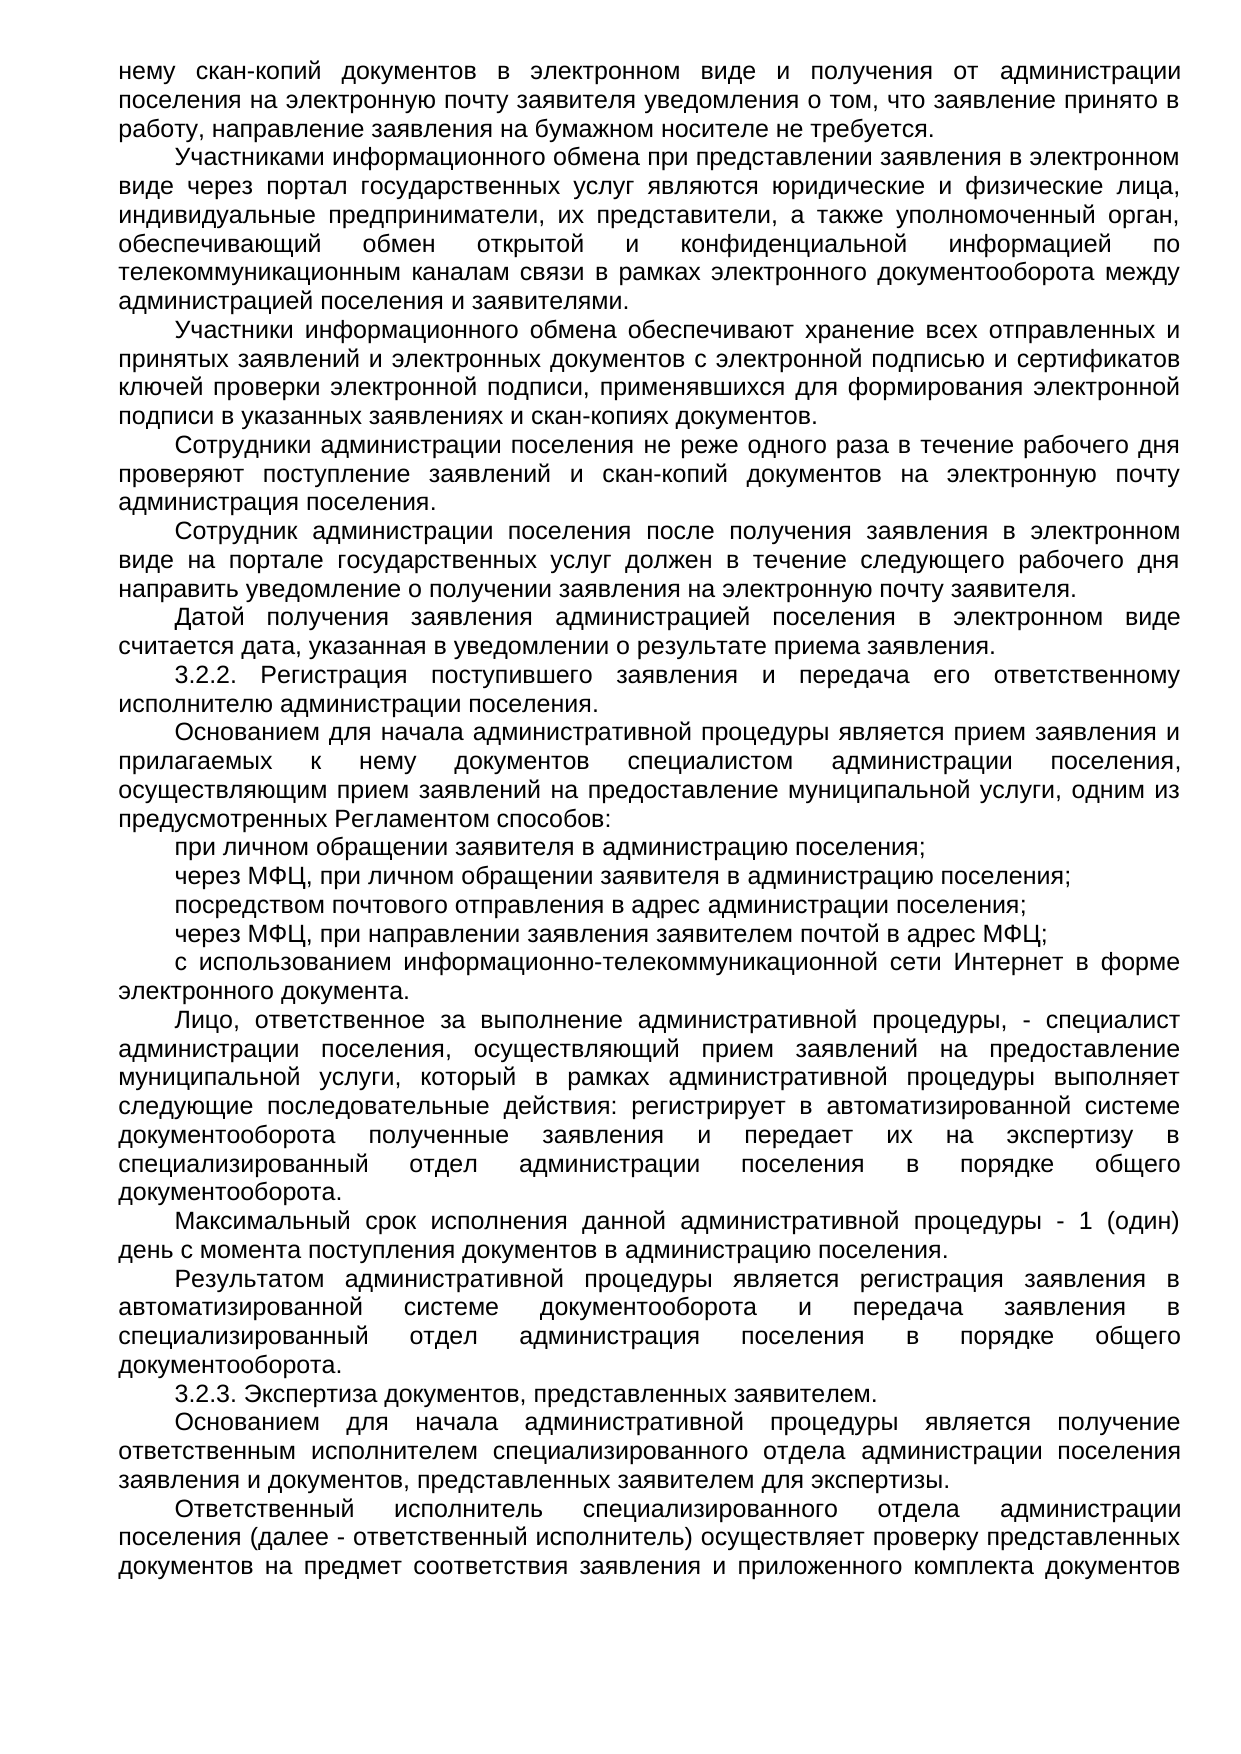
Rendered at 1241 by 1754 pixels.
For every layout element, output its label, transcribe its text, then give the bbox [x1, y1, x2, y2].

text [118, 56, 1181, 142]
text Участниками информационного обмена при представлении заявления в электронном виде через портал государственных услуг являются юридические и физические лица, индивидуальные предприниматели, их представители, а также уполномоченный орган, обеспечивающий обмен открытой и конфиденциальной информацией по телекоммуникационным каналам связи в рамках электронного документооборота между администрацией поселения и заявителями. [118, 142, 1181, 315]
text при личном обращении заявителя в администрацию поселения; [118, 832, 1181, 861]
text Результатом административной процедуры является регистрация заявления в автоматизированной системе документооборота и передача заявления в специализированный отдел администрация поселения в порядке общего документооборота. [118, 1263, 1181, 1378]
text через МФЦ, при личном обращении заявителя в администрацию поселения; [118, 861, 1181, 890]
text Сотрудники администрации поселения не реже одного раза в течение рабочего дня проверяют поступление заявлений и скан-копий документов на электронную почту администрация поселения. [118, 430, 1181, 516]
text 3.2.2. Регистрация поступившего заявления и передача его ответственному исполнителю администрации поселения. [118, 660, 1181, 717]
text Датой получения заявления администрацией поселения в электронном виде считается дата, указанная в уведомлении о результате приема заявления. [118, 602, 1181, 660]
text Максимальный срок исполнения данной административной процедуры - 1 (один) день с момента поступления документов в администрацию поселения. [118, 1206, 1181, 1263]
text с использованием информационно-телекоммуникационной сети Интернет в форме электронного документа. [118, 947, 1181, 1005]
text через МФЦ, при направлении заявления заявителем почтой в адрес МФЦ; [118, 918, 1181, 947]
text Основанием для начала административной процедуры является прием заявления и прилагаемых к нему документов специалистом администрации поселения, осуществляющим прием заявлений на предоставление муниципальной услуги, одним из предусмотренных Регламентом способов: [118, 717, 1181, 832]
text Сотрудник администрации поселения после получения заявления в электронном виде на портале государственных услуг должен в течение следующего рабочего дня направить уведомление о получении заявления на электронную почту заявителя. [118, 516, 1181, 602]
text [118, 1493, 1181, 1580]
text посредством почтового отправления в адрес администрации поселения; [118, 890, 1181, 918]
text Участники информационного обмена обеспечивают хранение всех отправленных и принятых заявлений и электронных документов с электронной подписью и сертификатов ключей проверки электронной подписи, применявшихся для формирования электронной подписи в указанных заявлениях и скан-копиях документов. [118, 315, 1181, 430]
text Основанием для начала административной процедуры является получение ответственным исполнителем специализированного отдела администрации поселения заявления и документов, представленных заявителем для экспертизы. [118, 1407, 1181, 1493]
text 3.2.3. Экспертиза документов, представленных заявителем. [118, 1378, 1181, 1407]
text Лицо, ответственное за выполнение административной процедуры, - специалист администрации поселения, осуществляющий прием заявлений на предоставление муниципальной услуги, который в рамках административной процедуры выполняет следующие последовательные действия: регистрирует в автоматизированной системе документооборота полученные заявления и передает их на экспертизу в специализированный отдел администрации поселения в порядке общего документооборота. [118, 1005, 1181, 1206]
